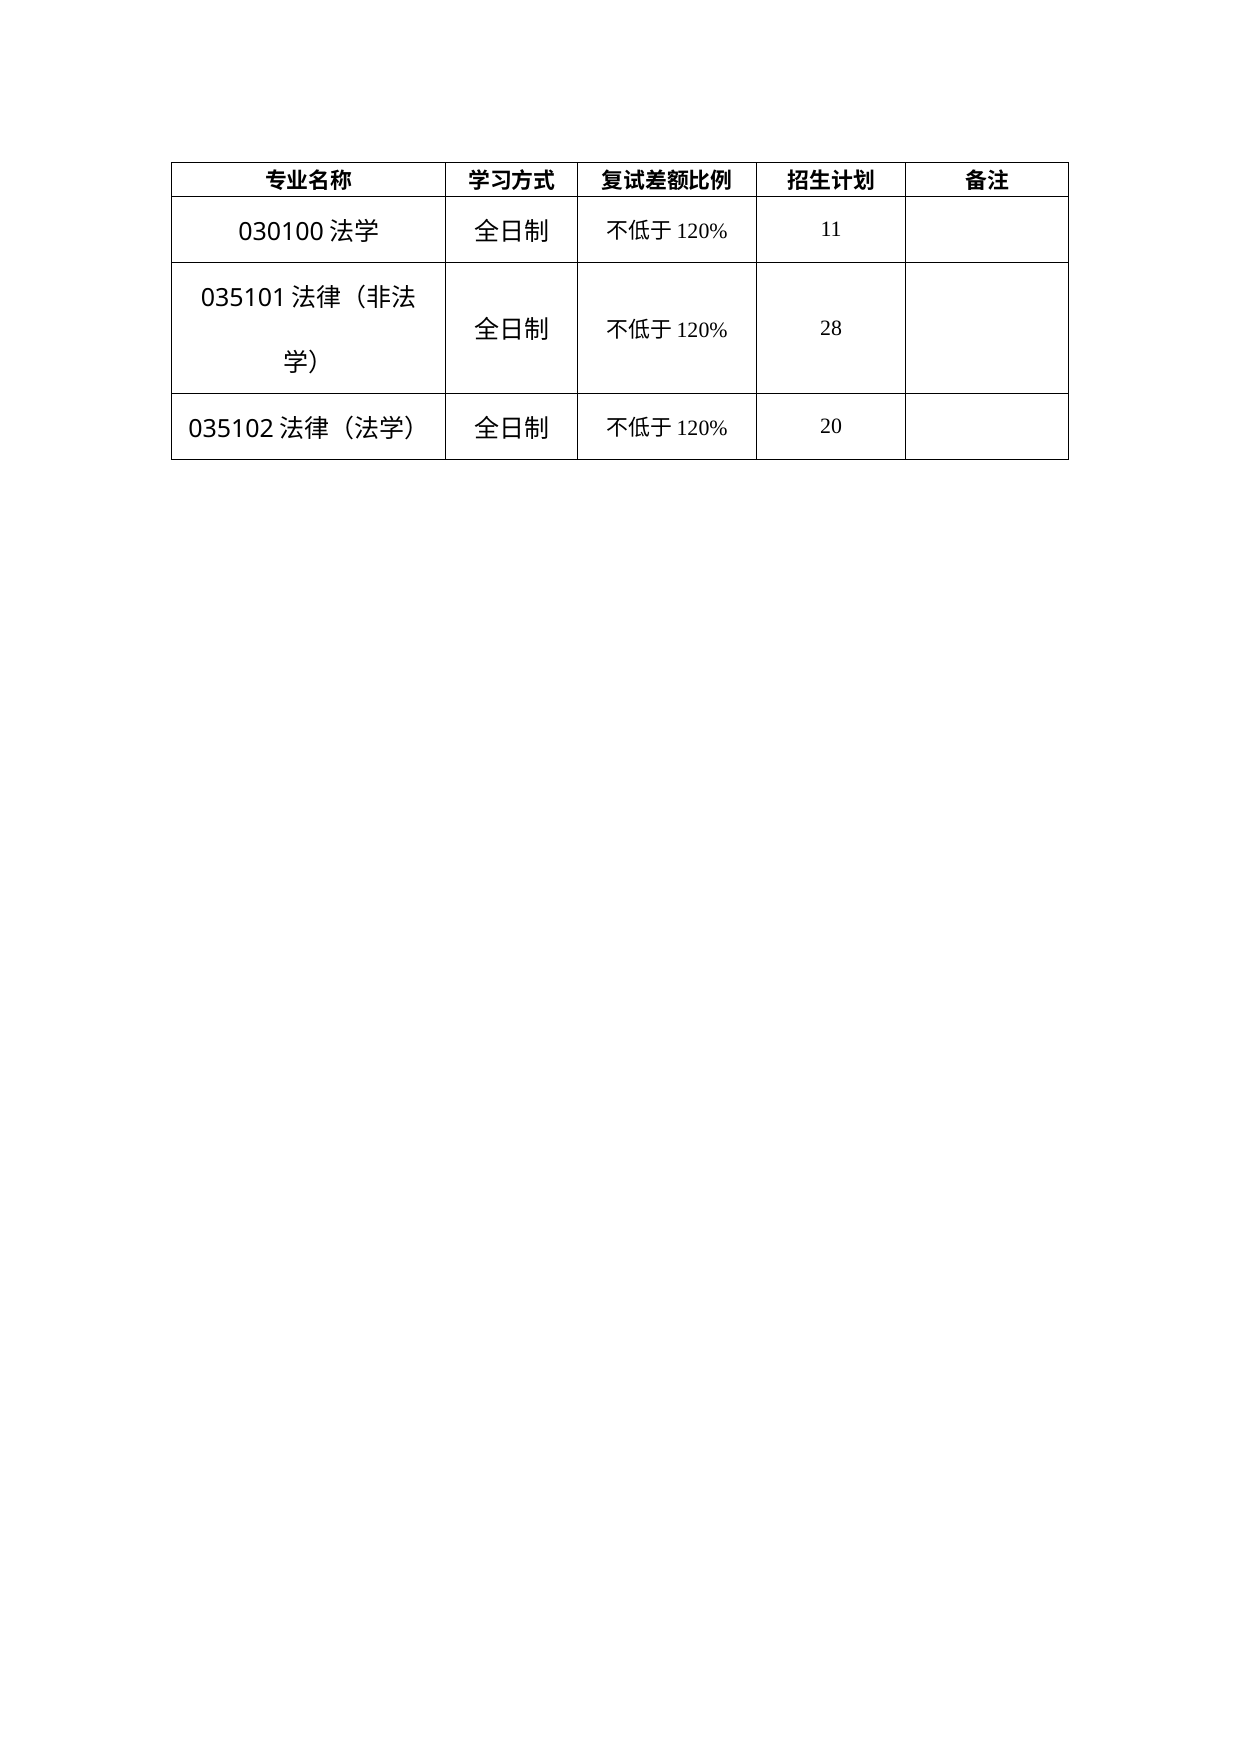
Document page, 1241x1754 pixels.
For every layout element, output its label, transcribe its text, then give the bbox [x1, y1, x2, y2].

table_header 学习方式 [446, 163, 577, 196]
table_cell 不低于120% [578, 394, 756, 459]
table_cell 不低于120% [578, 263, 756, 393]
table_cell 全日制 [446, 394, 577, 459]
table_header 专业名称 [172, 163, 445, 196]
table_cell [906, 197, 1068, 262]
table_cell 不低于120% [578, 197, 756, 262]
table_cell 035102法律（法学） [172, 394, 445, 459]
table_header 招生计划 [757, 163, 905, 196]
table_cell 28 [757, 263, 905, 393]
table_cell 035101法律（非法学） [172, 263, 445, 393]
table_cell [906, 394, 1068, 459]
table_cell 全日制 [446, 263, 577, 393]
table_header 备注 [906, 163, 1068, 196]
table_cell 030100法学 [172, 197, 445, 262]
table_header 复试差额比例 [578, 163, 756, 196]
table_cell 全日制 [446, 197, 577, 262]
table_cell 11 [757, 197, 905, 262]
table_cell 20 [757, 394, 905, 459]
table_cell [906, 263, 1068, 393]
